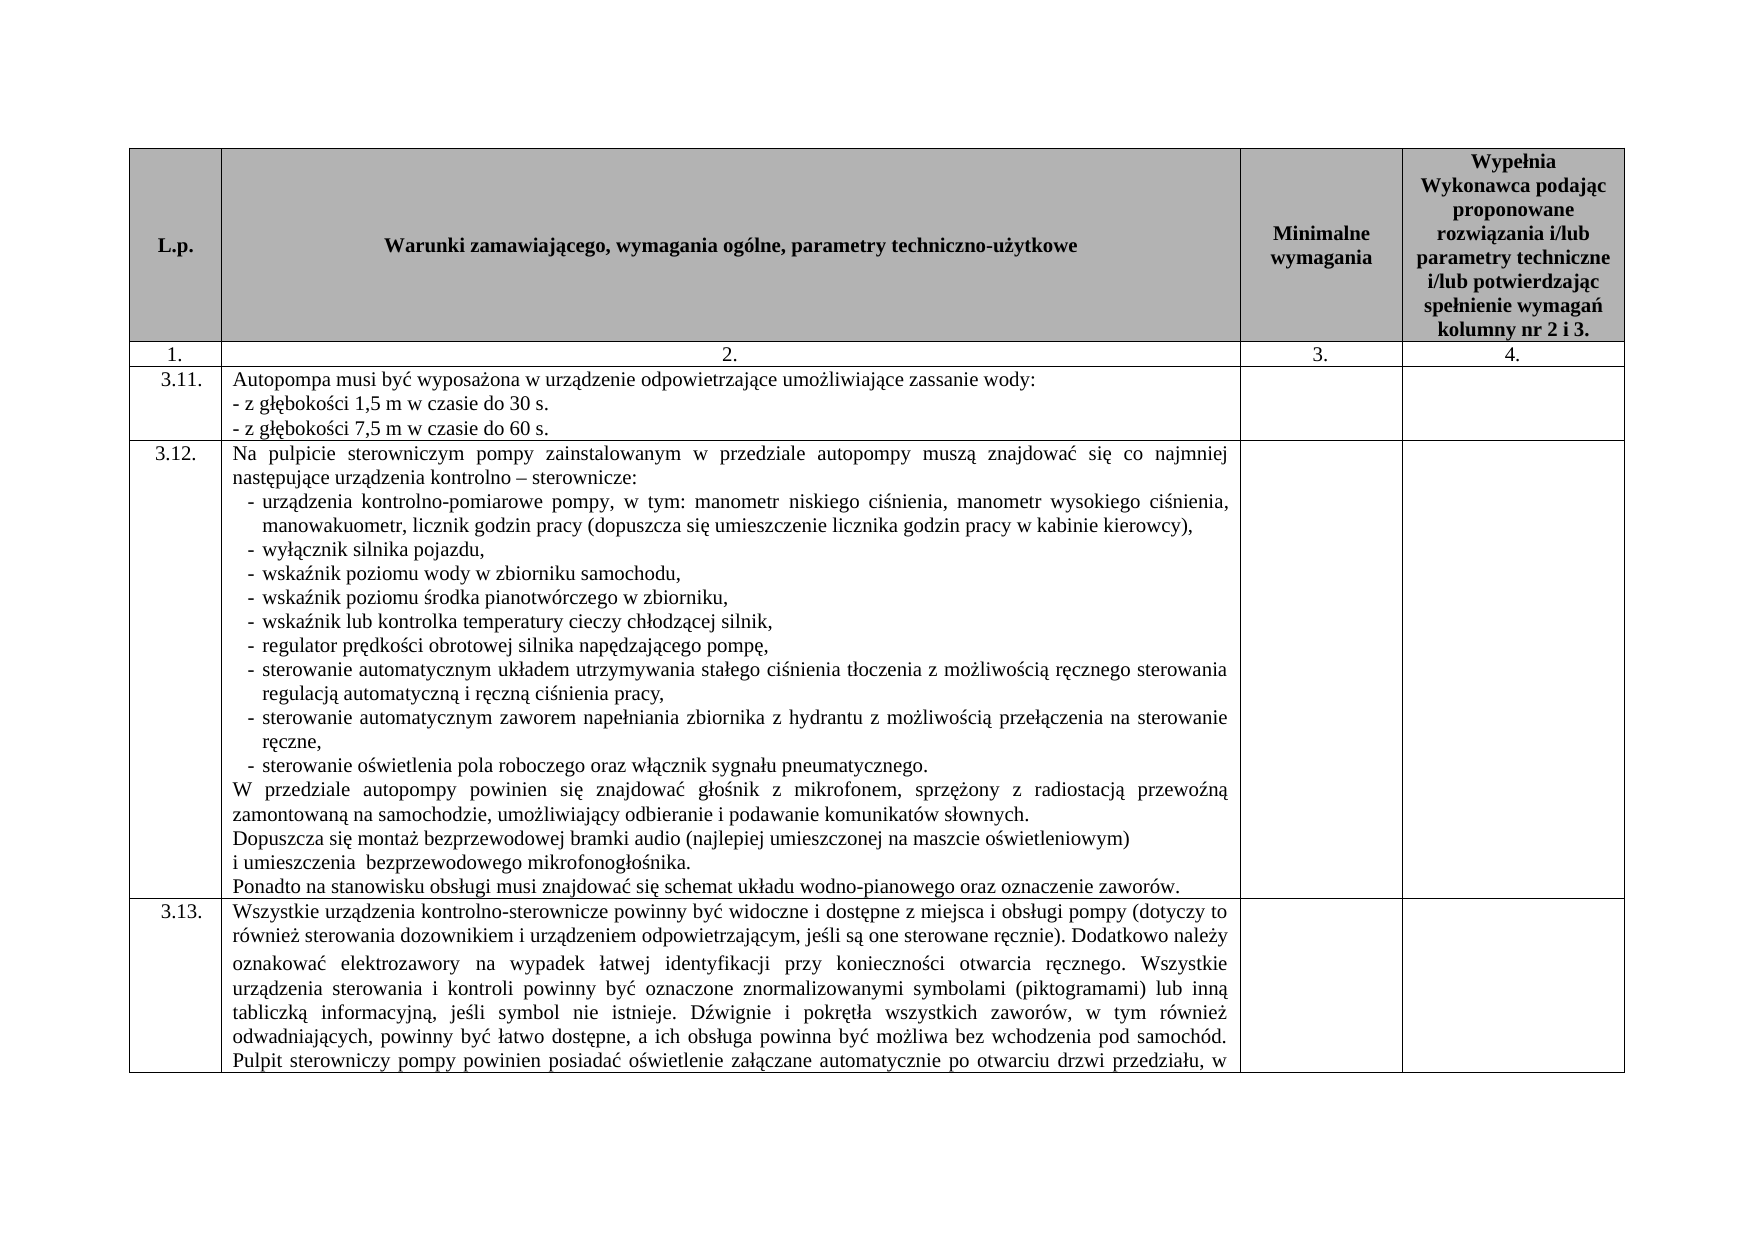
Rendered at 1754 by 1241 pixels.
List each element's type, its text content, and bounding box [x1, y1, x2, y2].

table_header Warunki zamawiającego, wymagania ogólne, parametry techniczno-użytkowe [222, 149, 1240, 341]
table_cell 3.11. [130, 367, 221, 439]
table_cell [222, 342, 1240, 366]
table_header Minimalne wymagania [1241, 149, 1402, 341]
table_header L.p. [130, 149, 221, 341]
table_cell [130, 342, 221, 366]
table_header Wypełnia Wykonawca podając proponowane rozwiązania i/lub parametry techniczne i/lub potwierdzając spełnienie wymagań kolumny nr 2 i 3. [1403, 149, 1624, 341]
table_cell [1403, 342, 1624, 366]
table_cell [1241, 367, 1402, 439]
table_cell [1241, 899, 1402, 1072]
table_cell Na pulpicie sterowniczym pompy zainstalowanym w przedziale autopompy muszą znajdować się co najmniej następujące urządzenia kontrolno – sterownicze: urządzenia kontrolno-pomiarowe pompy, w tym: manometr niskiego ciśnienia, manometr wysokiego ciśnienia, manowakuometr, licznik godzin pracy (dopuszcza się umieszczenie licznika godzin pracy w kabinie kierowcy), wyłącznik silnika pojazdu, wskaźnik poziomu wody w zbiorniku samochodu, wskaźnik poziomu środka pianotwórczego w zbiorniku, wskaźnik lub kontrolka temperatury cieczy chłodzącej silnik, regulator prędkości obrotowej silnika napędzającego pompę, sterowanie automatycznym układem utrzymywania stałego ciśnienia tłoczenia z możliwością ręcznego sterowania regulacją automatyczną i ręczną ciśnienia pracy, sterowanie automatycznym zaworem napełniania zbiornika z hydrantu z możliwością przełączenia na sterowanie ręczne, sterowanie oświetlenia pola roboczego oraz włącznik sygnału pneumatycznego. W przedziale autopompy powinien się znajdować głośnik z mikrofonem, sprzężony z radiostacją przewoźną zamontowaną na samochodzie, umożliwiający odbieranie i podawanie komunikatów słownych. Dopuszcza się montaż bezprzewodowej bramki audio (najlepiej umieszczonej na maszcie oświetleniowym) i umieszczenia bezprzewodowego mikrofonogłośnika. Ponadto na stanowisku obsługi musi znajdować się schemat układu wodno-pianowego oraz oznaczenie zaworów. [222, 441, 1240, 898]
table_cell [1403, 441, 1624, 898]
table_cell 3.12. [130, 441, 221, 898]
table_cell [1403, 367, 1624, 439]
table_cell [1241, 342, 1402, 366]
table_cell 3.13. [130, 899, 221, 1072]
table_cell Autopompa musi być wyposażona w urządzenie odpowietrzające umożliwiające zassanie wody: - z głębokości 1,5 m w czasie do 30 s. - z głębokości 7,5 m w czasie do 60 s. [222, 367, 1240, 439]
table_cell [1403, 899, 1624, 1072]
table_cell [1241, 441, 1402, 898]
